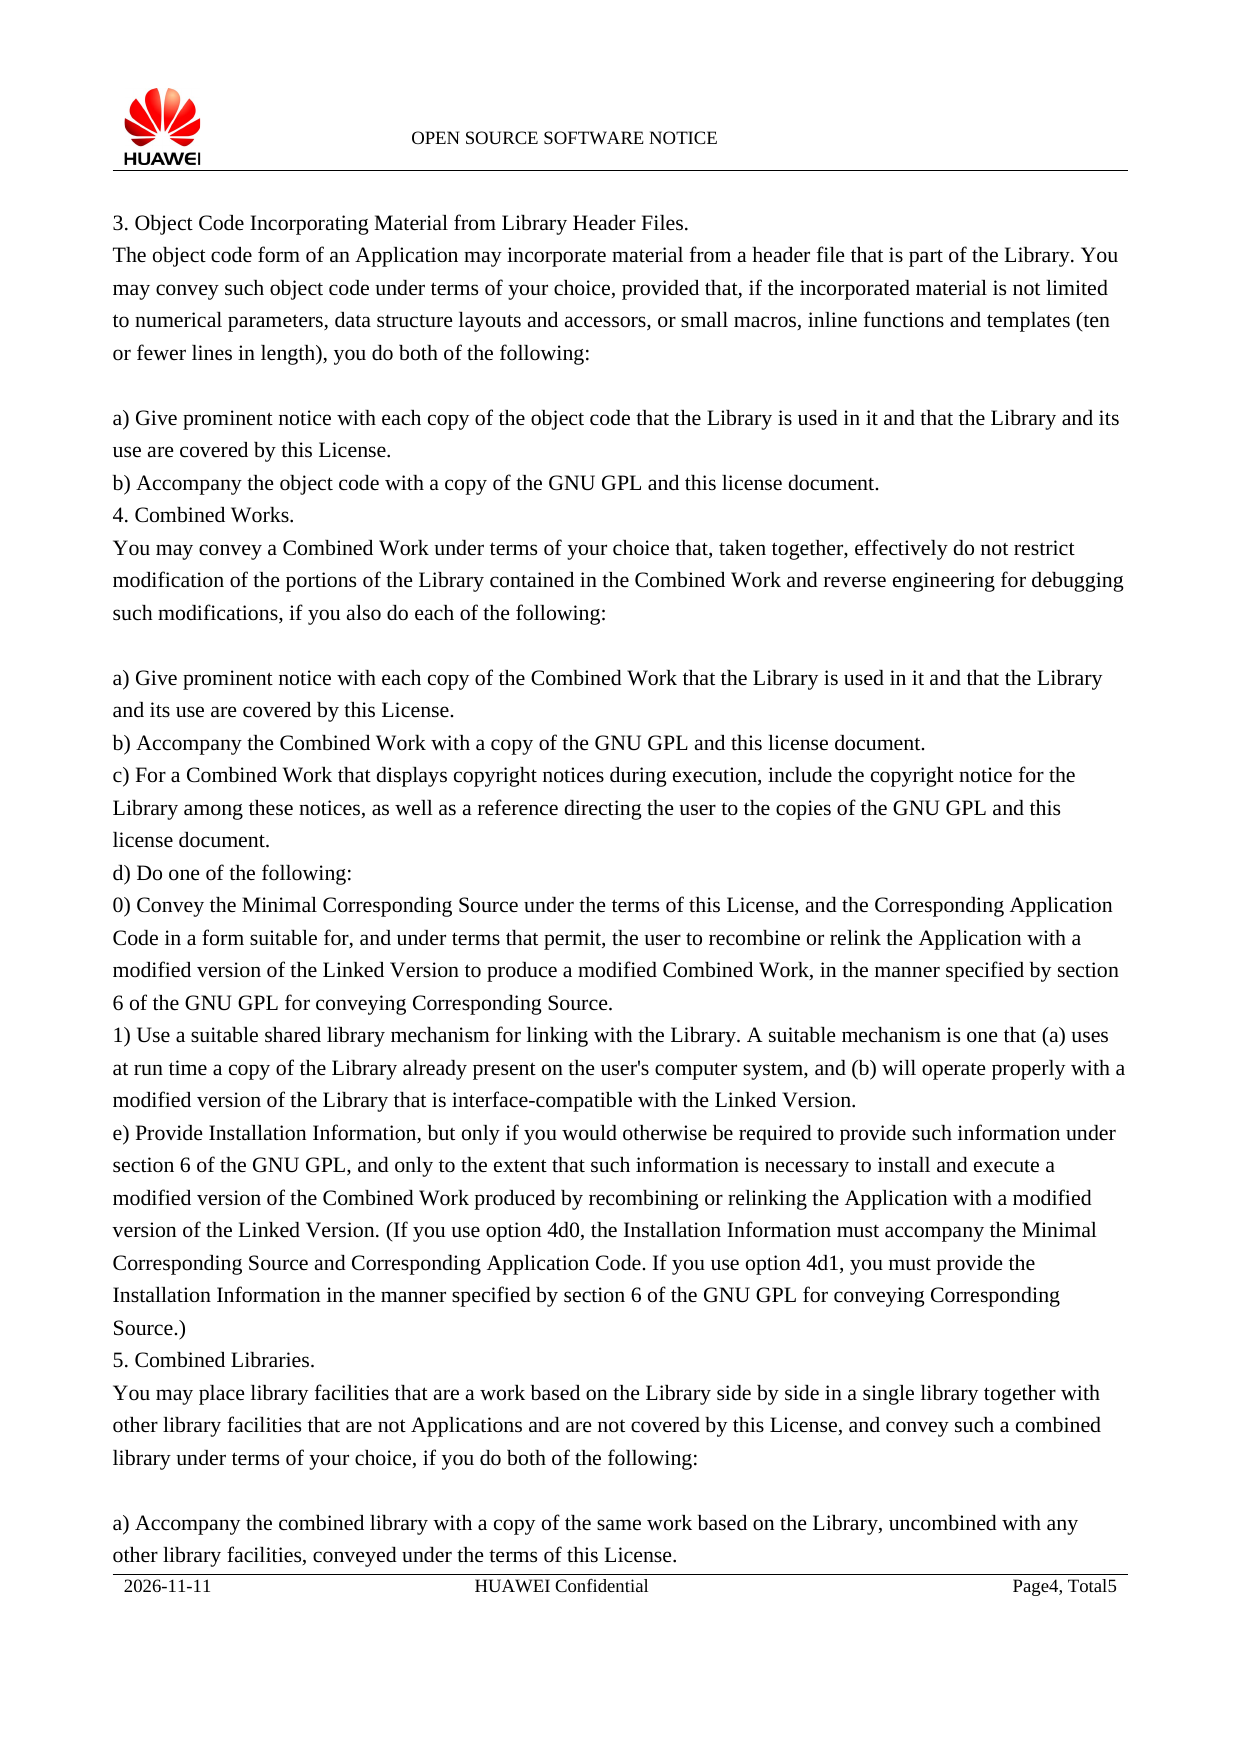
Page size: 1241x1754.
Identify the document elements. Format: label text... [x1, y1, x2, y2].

picture [124, 88, 201, 165]
